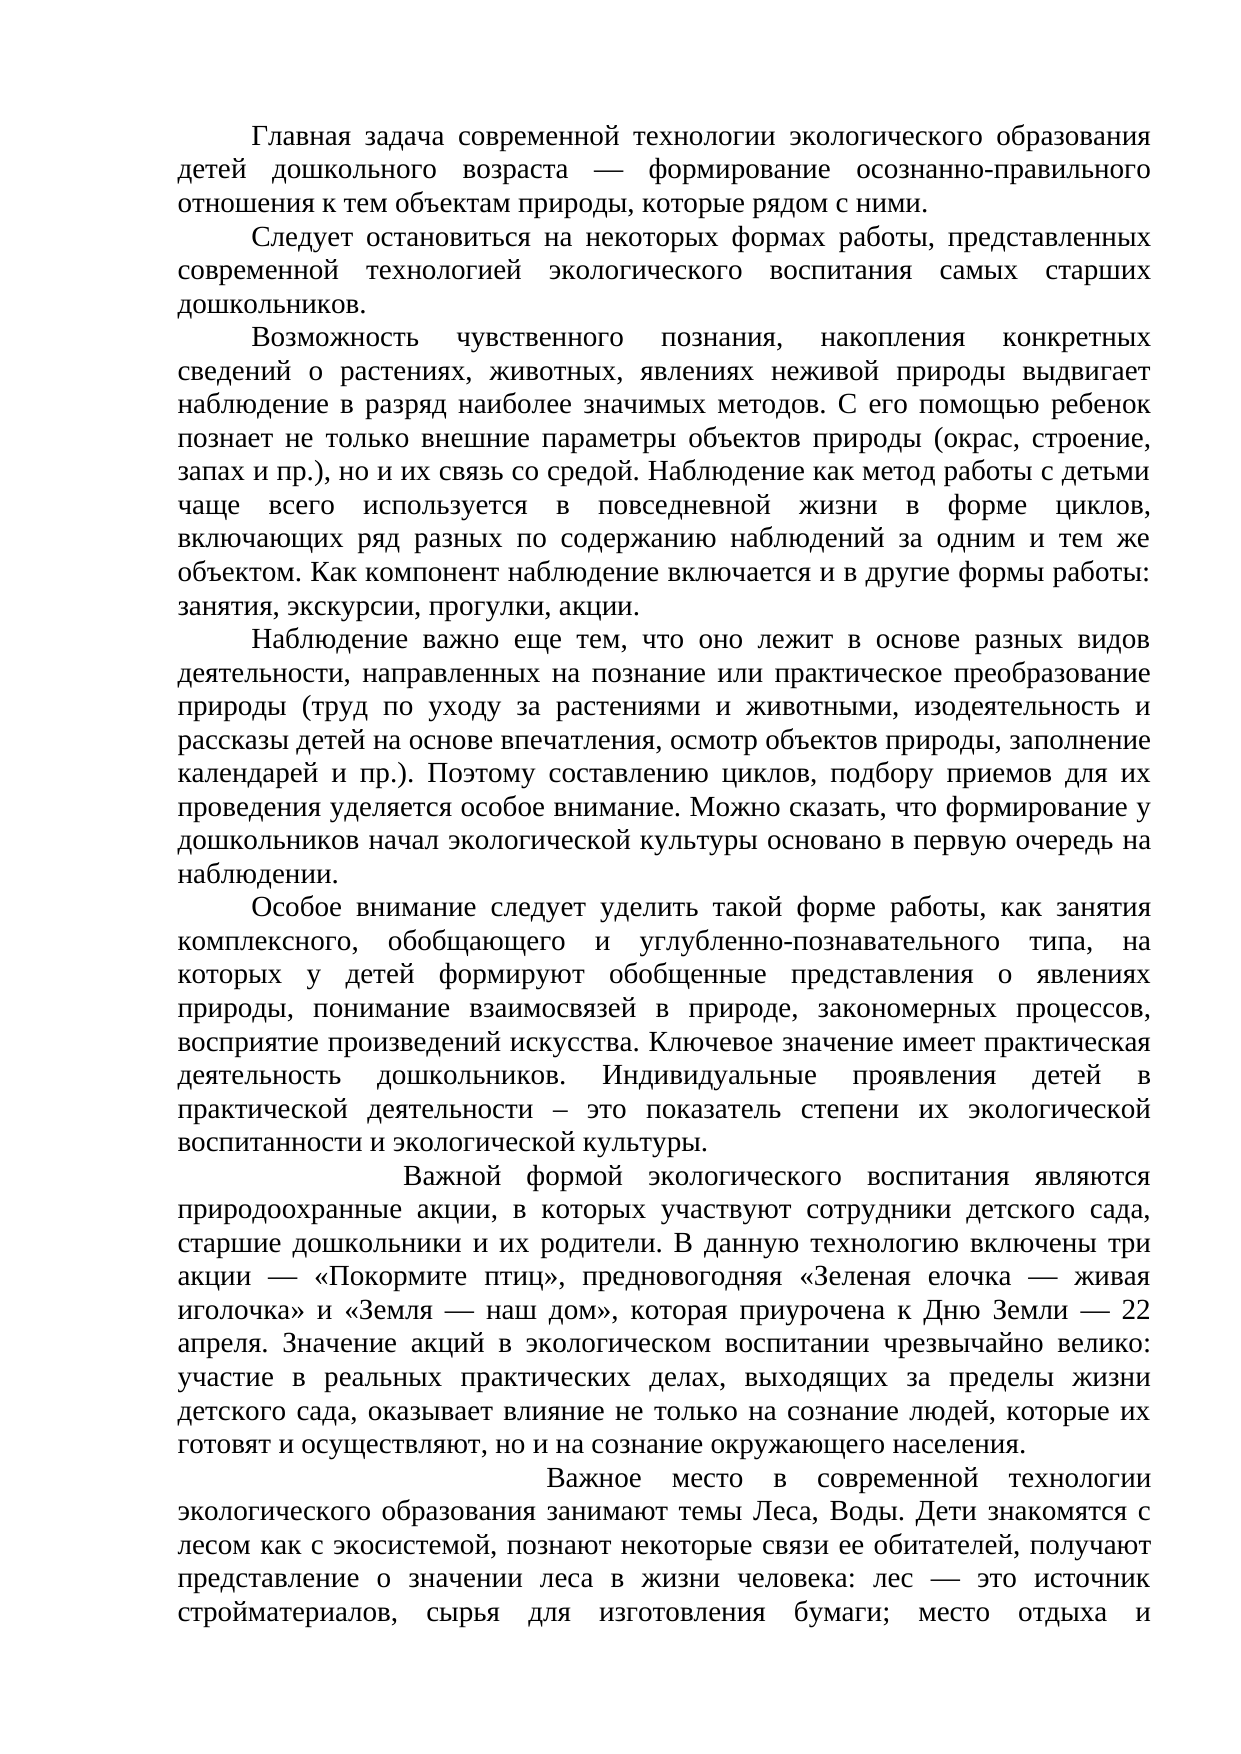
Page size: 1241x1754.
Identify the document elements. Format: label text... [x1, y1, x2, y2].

text Главная задача современной технологии экологического образования детей дошкольного возраста — формирование осознанно-правильного отношения к тем объектам природы, которые рядом с ними. Следует остановиться на некоторых формах работы, представленных современной технологией экологического воспитания самых старших дошкольников. Возможность чувственного познания, накопления конкретных сведений о растениях, животных, явлениях неживой природы выдвигает наблюдение в разряд наиболее значимых методов. С его помощью ребенок познает не только внешние параметры объектов природы (окрас, строение, запах и пр.), но и их связь со средой. Наблюдение как метод работы с детьми чаще всего используется в повседневной жизни в форме циклов, включающих ряд разных по содержанию наблюдений за одним и тем же объектом. Как компонент наблюдение включается и в другие формы работы: занятия, экскурсии, прогулки, акции. Наблюдение важно еще тем, что оно лежит в основе разных видов деятельности, направленных на познание или практическое преобразование природы (труд по уходу за растениями и животными, изодеятельность и рассказы детей на основе впечатления, осмотр объектов природы, заполнение календарей и пр.). Поэтому составлению циклов, подбору приемов для их проведения уделяется особое внимание. Можно сказать, что формирование у дошкольников начал экологической культуры основано в первую очередь на наблюдении. Особое внимание следует уделить такой форме работы, как занятия комплексного, обобщающего и углубленно-познавательного типа, на которых у детей формируют обобщенные представления о явлениях природы, понимание взаимосвязей в природе, закономерных процессов, восприятие произведений искусства. Ключевое значение имеет практическая деятельность дошкольников. Индивидуальные проявления детей в практической деятельности – это показатель степени их экологической воспитанности и экологической культуры. [177, 118, 1152, 1158]
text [177, 1158, 1152, 1627]
